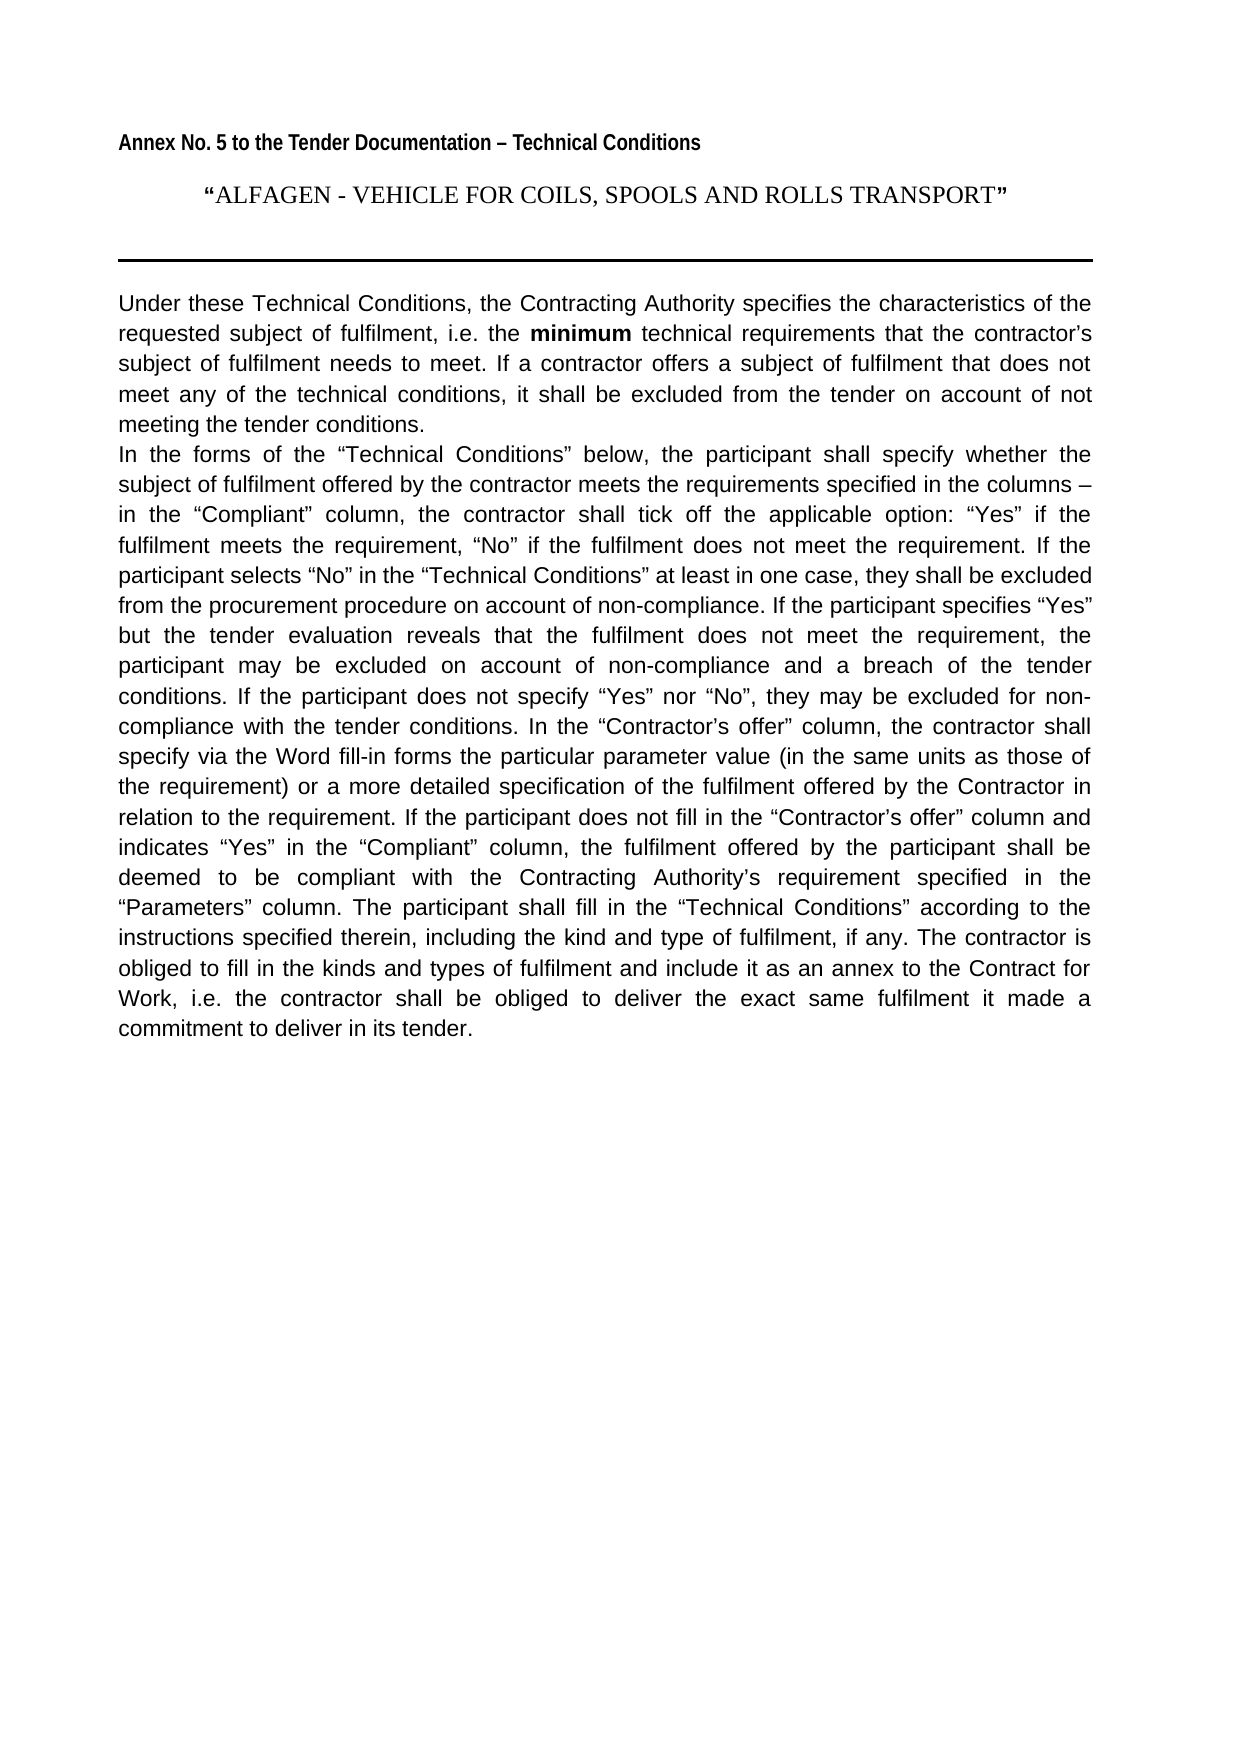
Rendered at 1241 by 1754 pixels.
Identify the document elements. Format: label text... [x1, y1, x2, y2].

text “ALFAGEN - VEHICLE FOR COILS, SPOOLS AND ROLLS TRANSPORT” [118, 180, 1093, 208]
text Under these Technical Conditions, the Contracting Authority specifies the characteristics of the requested subject of fulfilment, i.e. the minimum technical requirements that the contractor’s subject of fulfilment needs to meet. If a contractor offers a subject of fulfilment that does not meet any of the technical conditions, it shall be excluded from the tender on account of not meeting the tender conditions. [118, 290, 1093, 437]
text In the forms of the “Technical Conditions” below, the participant shall specify whether the subject of fulfilment offered by the contractor meets the requirements specified in the columns – in the “Compliant” column, the contractor shall tick off the applicable option: “Yes” if the fulfilment meets the requirement, “No” if the fulfilment does not meet the requirement. If the participant selects “No” in the “Technical Conditions” at least in one case, they shall be excluded from the procurement procedure on account of non-compliance. If the participant specifies “Yes” but the tender evaluation reveals that the fulfilment does not meet the requirement, the participant may be excluded on account of non-compliance and a breach of the tender conditions. If the participant does not specify “Yes” nor “No”, they may be excluded for non-compliance with the tender conditions. In the “Contractor’s offer” column, the contractor shall specify via the Word fill-in forms the particular parameter value (in the same units as those of the requirement) or a more detailed specification of the fulfilment offered by the Contractor in relation to the requirement. If the participant does not fill in the “Contractor’s offer” column and indicates “Yes” in the “Compliant” column, the fulfilment offered by the participant shall be deemed to be compliant with the Contracting Authority’s requirement specified in the “Parameters” column. The participant shall fill in the “Technical Conditions” according to the instructions specified therein, including the kind and type of fulfilment, if any. The contractor is obliged to fill in the kinds and types of fulfilment and include it as an annex to the Contract for Work, i.e. the contractor shall be obliged to deliver the exact same fulfilment it made a commitment to deliver in its tender. [118, 441, 1093, 1041]
subtitle Annex No. 5 to the Tender Documentation – Technical Conditions [118, 128, 1093, 155]
